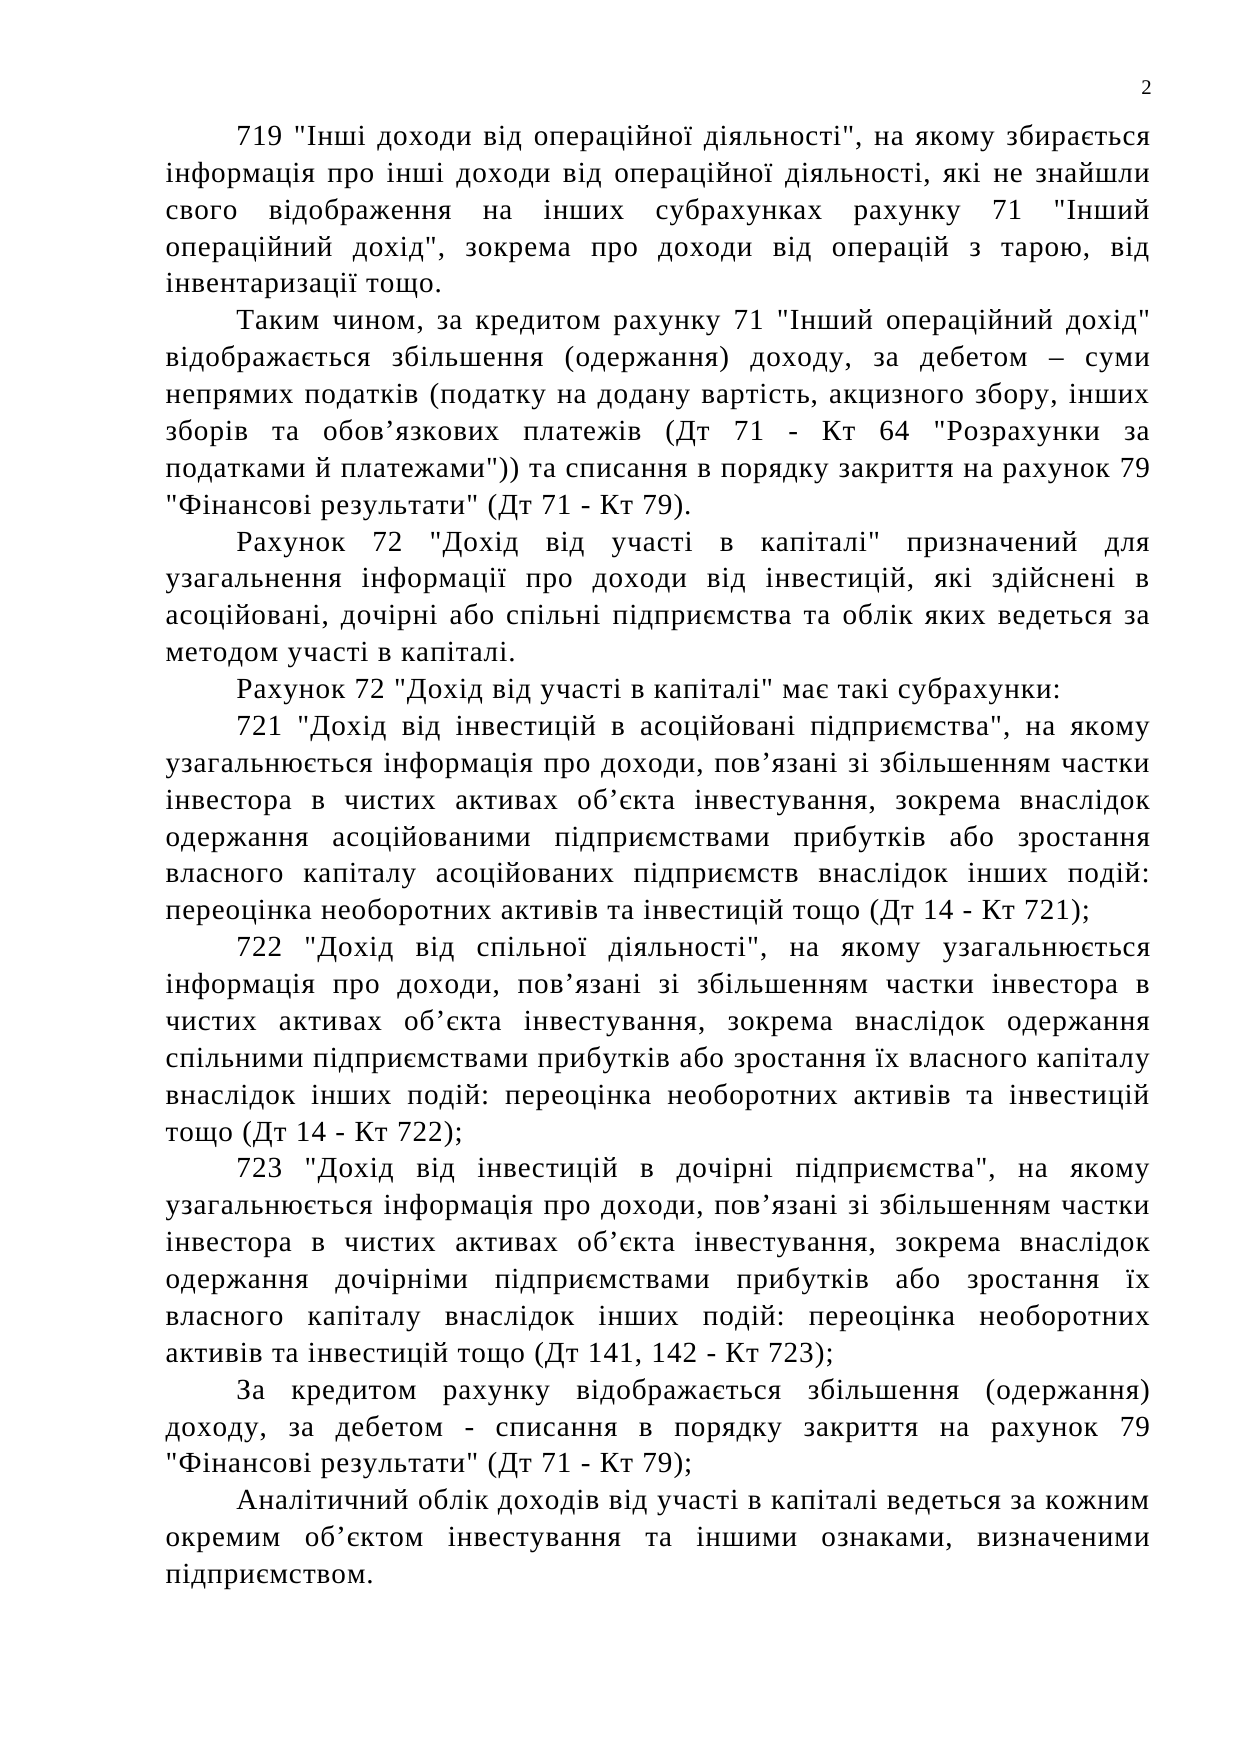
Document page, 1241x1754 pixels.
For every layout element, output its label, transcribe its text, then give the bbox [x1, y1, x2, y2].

text 723 "Дохід від інвестицій в дочірні підприємства", на якому узагальнюється інформація про доходи, пов’язані зі збільшенням частки інвестора в чистих активах об’єкта інвестування, зокрема внаслідок одержання дочірніми підприємствами прибутків або зростання їх власного капіталу внаслідок інших подій: переоцінка необоротних активів та інвестицій тощо (Дт 141, 142 - Кт 723); [165, 1151, 1152, 1368]
text 721 "Дохід від інвестицій в асоційовані підприємства", на якому узагальнюється інформація про доходи, пов’язані зі збільшенням частки інвестора в чистих активах об’єкта інвестування, зокрема внаслідок одержання асоційованими підприємствами прибутків або зростання власного капіталу асоційованих підприємств внаслідок інших подій: переоцінка необоротних активів та інвестицій тощо (Дт 14 - Кт 721); [165, 708, 1152, 926]
text Аналітичний облік доходів від участі в капіталі ведеться за кожним окремим об’єктом інвестування та іншими ознаками, визначеними підприємством. [165, 1482, 1152, 1590]
text Таким чином, за кредитом рахунку 71 "Інший операційний дохід" відображається збільшення (одержання) доходу, за дебетом – суми непрямих податків (податку на додану вартість, акцизного збору, інших зборів та обов’язкових платежів (Дт 71 - Кт 64 "Розрахунки за податками й платежами")) та списання в порядку закриття на рахунок 79 "Фінансові результати" (Дт 71 - Кт 79). [165, 302, 1152, 520]
text 719 "Інші доходи від операційної діяльності", на якому збирається інформація про інші доходи від операційної діяльності, які не знайшли свого відображення на інших субрахунках рахунку 71 "Інший операційний дохід", зокрема про доходи від операцій з тарою, від інвентаризації тощо. [165, 118, 1152, 299]
text Рахунок 72 "Дохід від участі в капіталі" призначений для узагальнення інформації про доходи від інвестицій, які здійснені в асоційовані, дочірні або спільні підприємства та облік яких ведеться за методом участі в капіталі. [165, 524, 1152, 668]
text Рахунок 72 "Дохід від участі в капіталі" має такі субрахунки: [165, 671, 1152, 705]
text 722 "Дохід від спільної діяльності", на якому узагальнюється інформація про доходи, пов’язані зі збільшенням частки інвестора в чистих активах об’єкта інвестування, зокрема внаслідок одержання спільними підприємствами прибутків або зростання їх власного капіталу внаслідок інших подій: переоцінка необоротних активів та інвестицій тощо (Дт 14 - Кт 722); [165, 929, 1152, 1147]
text За кредитом рахунку відображається збільшення (одержання) доходу, за дебетом - списання в порядку закриття на рахунок 79 "Фінансові результати" (Дт 71 - Кт 79); [165, 1372, 1152, 1479]
